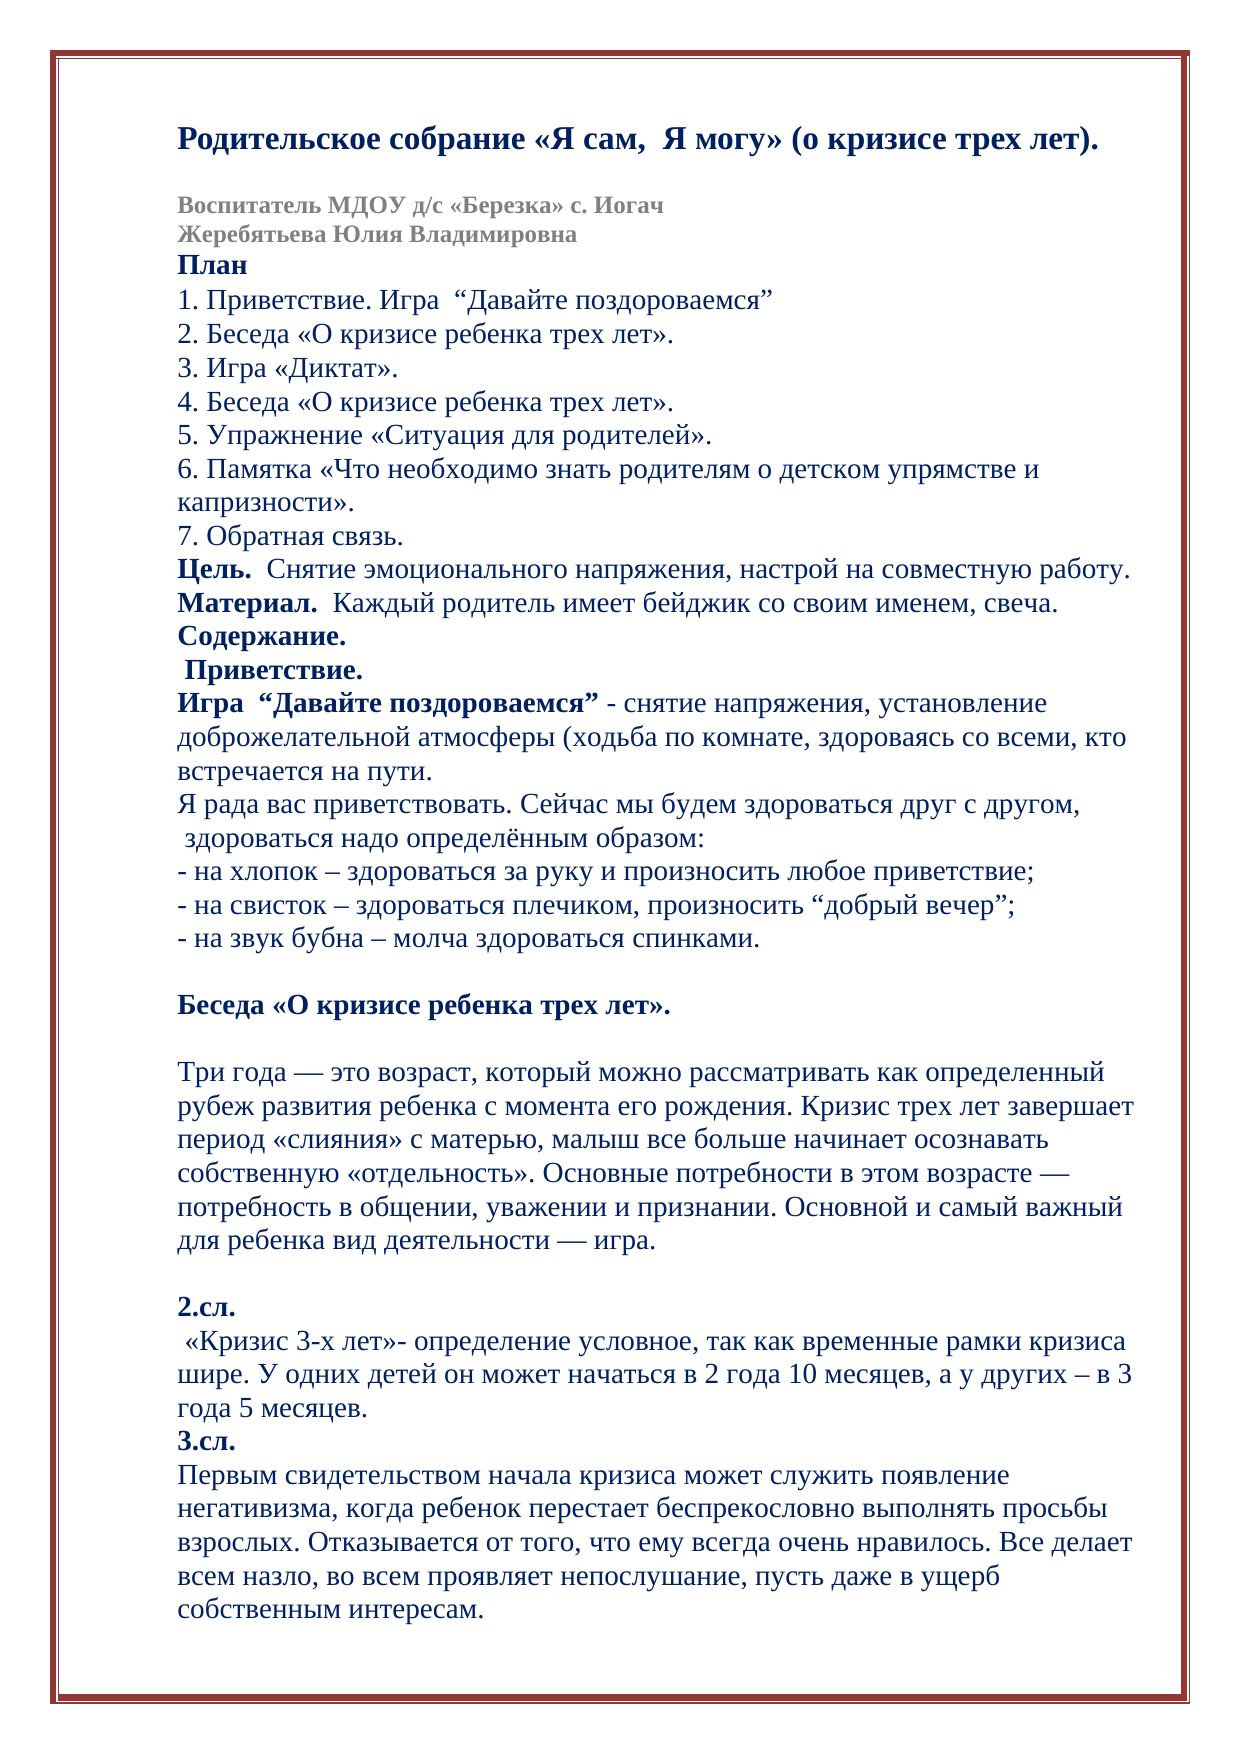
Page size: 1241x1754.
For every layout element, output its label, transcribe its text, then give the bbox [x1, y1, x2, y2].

text - на хлопок – здороваться за руку и произносить любое приветствие; [177, 853, 1152, 887]
text Материал. Каждый родитель имеет бейджик со своим именем, свеча. [177, 585, 1152, 618]
text Я рада вас приветствовать. Сейчас мы будем здороваться друг с другом, [177, 786, 1152, 820]
text «Кризис 3-х лет»- определение условное, так как временные рамки кризиса шире. У одних детей он может начаться в 2 года 10 месяцев, а у других – в 3 года 5 месяцев. [177, 1323, 1152, 1423]
text - на звук бубна – молча здороваться спинками. [177, 920, 1152, 954]
text Игра “Давайте поздороваемся” - снятие напряжения, установление доброжелательной атмосферы (ходьба по комнате, здороваясь со всеми, кто встречается на пути. [177, 686, 1152, 786]
text Жеребятьева Юлия Владимировна [177, 219, 1152, 247]
text Воспитатель МДОУ д/с «Березка» с. Иогач [177, 190, 1152, 219]
text Три года — это возраст, который можно рассматривать как определенный рубеж развития ребенка с момента его рождения. Кризис трех лет завершает период «слияния» с матерью, малыш все больше начинает осознавать собственную «отдельность». Основные потребности в этом возрасте — потребность в общении, уважении и признании. Основной и самый важный для ребенка вид деятельности — игра. [177, 1054, 1152, 1256]
text Беседа «О кризисе ребенка трех лет». [177, 987, 1152, 1021]
text 1. Приветствие. Игра “Давайте поздороваемся” [177, 281, 1152, 317]
text 5. Упражнение «Ситуация для родителей». [177, 417, 1152, 451]
text Цель. Снятие эмоционального напряжения, настрой на совместную работу. [177, 551, 1152, 585]
text 2. Беседа «О кризисе ребенка трех лет». [177, 317, 1152, 350]
text - на свисток – здороваться плечиком, произносить “добрый вечер”; [177, 887, 1152, 920]
text 3.сл. [177, 1423, 1152, 1457]
text План [177, 247, 1152, 281]
text 3. Игра «Диктат». [177, 350, 1152, 384]
text здороваться надо определённым образом: [177, 820, 1152, 853]
text 2.сл. [177, 1289, 1152, 1323]
text Содержание. [177, 618, 1152, 652]
text Родительское собрание «Я сам, Я могу» (о кризисе трех лет). [177, 118, 1152, 156]
text 7. Обратная связь. [177, 518, 1152, 551]
text 4. Беседа «О кризисе ребенка трех лет». [177, 384, 1152, 417]
text Приветствие. [177, 652, 1152, 686]
text Первым свидетельством начала кризиса может служить появление негативизма, когда ребенок перестает беспрекословно выполнять просьбы взрослых. Отказывается от того, что ему всегда очень нравилось. Все делает всем назло, во всем проявляет непослушание, пусть даже в ущерб собственным интересам. [177, 1457, 1152, 1625]
text 6. Памятка «Что необходимо знать родителям о детском упрямстве и капризности». [177, 451, 1152, 518]
